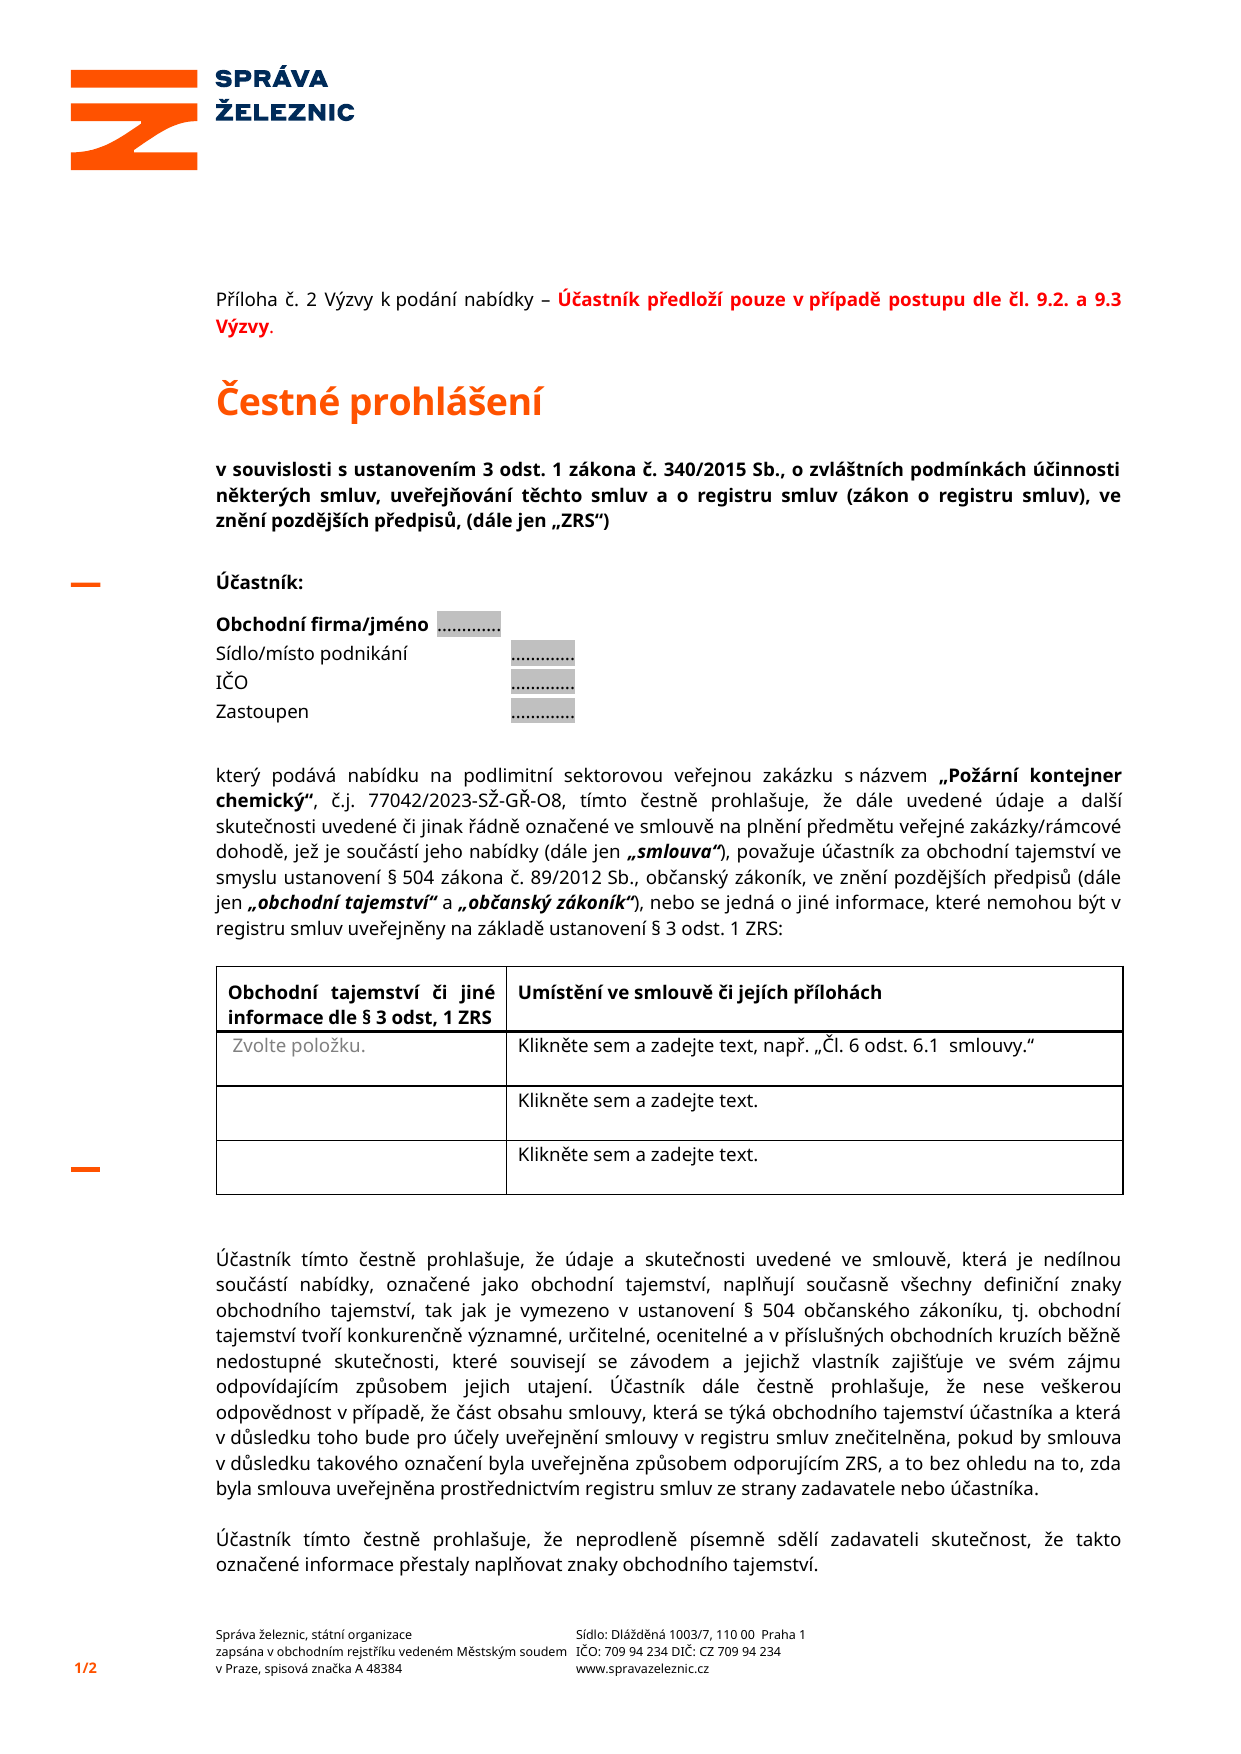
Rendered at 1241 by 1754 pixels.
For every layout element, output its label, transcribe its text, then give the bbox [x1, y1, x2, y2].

subtitle Čestné prohlášení [216, 375, 1122, 426]
table_cell [217, 1141, 506, 1194]
text Příloha č. 2 Výzvy k podání nabídky – Účastník předloží pouze v případě postupu dle čl. 9.2. a 9.3 Výzvy. [216, 286, 1122, 339]
text v souvislosti s ustanovením 3 odst. 1 zákona č. 340/2015 Sb., o zvláštních podmínkách účinnosti některých smluv, uveřejňování těchto smluv a o registru smluv (zákon o registru smluv), ve znění pozdějších předpisů, (dále jen „ZRS“) [216, 456, 1122, 533]
table_cell [217, 1087, 506, 1139]
text Obchodní firma/jméno …………. [216, 608, 1122, 637]
text Účastník tímto čestně prohlašuje, že neprodleně písemně sdělí zadavateli skutečnost, že takto označené informace přestaly naplňovat znaky obchodního tajemství. [216, 1526, 1122, 1577]
text Účastník tímto čestně prohlašuje, že údaje a skutečnosti uvedené ve smlouvě, která je nedílnou součástí nabídky, označené jako obchodní tajemství, naplňují současně všechny definiční znaky obchodního tajemství, tak jak je vymezeno v ustanovení § 504 občanského zákoníku, tj. obchodní tajemství tvoří konkurenčně významné, určitelné, ocenitelné a v příslušných obchodních kruzích běžně nedostupné skutečnosti, které souvisejí se závodem a jejichž vlastník zajišťuje ve svém zájmu odpovídajícím způsobem jejich utajení. Účastník dále čestně prohlašuje, že nese veškerou odpovědnost v případě, že část obsahu smlouvy, která se týká obchodního tajemství účastníka a která v důsledku toho bude pro účely uveřejnění smlouvy v registru smluv znečitelněna, pokud by smlouva v důsledku takového označení byla uveřejněna způsobem odporujícím ZRS, a to bez ohledu na to, zda byla smlouva uveřejněna prostřednictvím registru smluv ze strany zadavatele nebo účastníka. [216, 1246, 1122, 1501]
text Sídlo/místo podnikání …………. [216, 637, 1122, 666]
text Účastník: [216, 565, 1122, 596]
text který podává nabídku na podlimitní sektorovou veřejnou zakázku s názvem „Požární kontejner chemický“, č.j. 77042/2023-SŽ-GŘ-O8, tímto čestně prohlašuje, že dále uvedené údaje a další skutečnosti uvedené či jinak řádně označené ve smlouvě na plnění předmětu veřejné zakázky/rámcové dohodě, jež je součástí jeho nabídky (dále jen „smlouva“), považuje účastník za obchodní tajemství ve smyslu ustanovení § 504 zákona č. 89/2012 Sb., občanský zákoník, ve znění pozdějších předpisů (dále jen „obchodní tajemství“ a „občanský zákoník“), nebo se jedná o jiné informace, které nemohou být v registru smluv uveřejněny na základě ustanovení § 3 odst. 1 ZRS: [216, 762, 1122, 941]
text IČO …………. [216, 666, 1122, 695]
table_cell [217, 1033, 506, 1085]
text Zastoupen …………. [216, 695, 1122, 724]
table_header Obchodní tajemství či jiné informace dle § 3 odst, 1 ZRS [217, 967, 506, 1030]
table_header Umístění ve smlouvě či jejích přílohách [507, 967, 1122, 1030]
